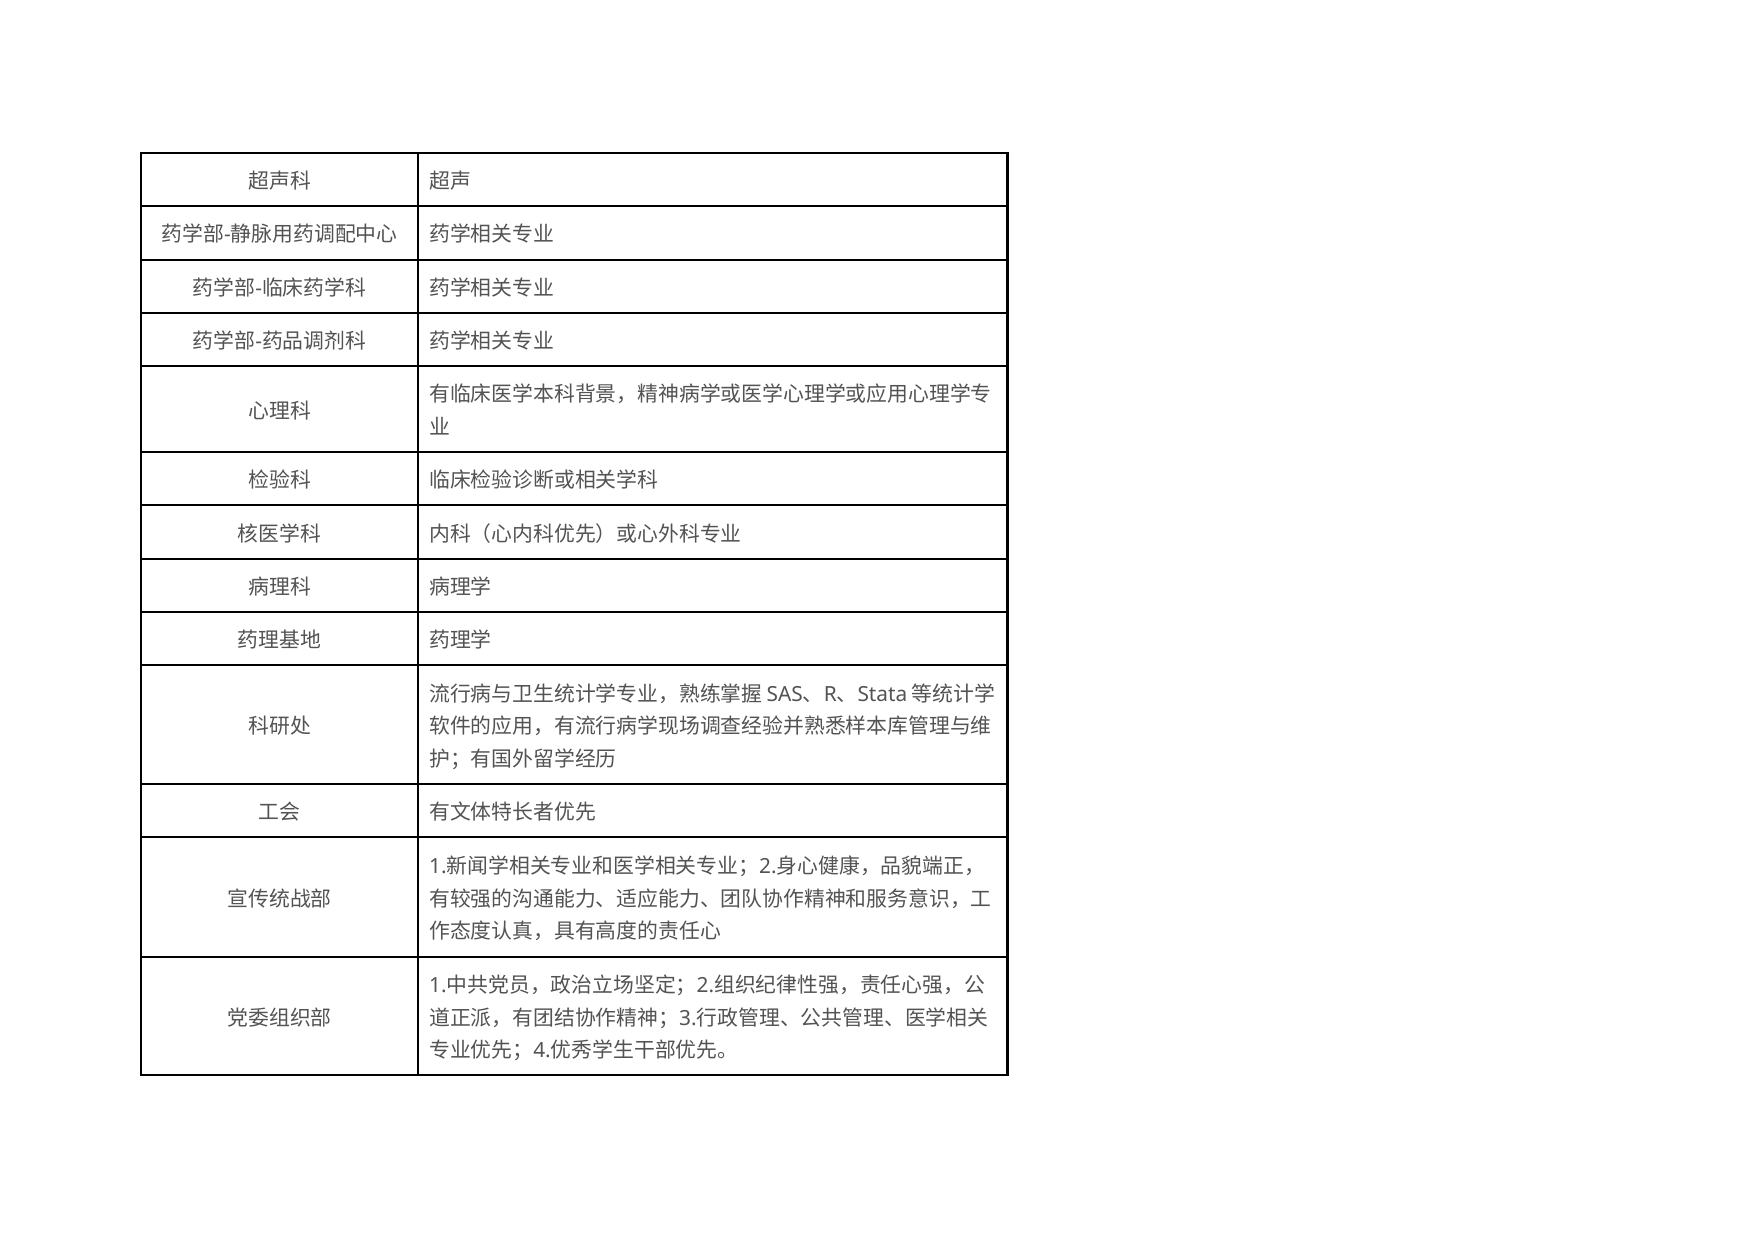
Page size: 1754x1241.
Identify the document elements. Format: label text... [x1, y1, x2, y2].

table_cell 病理科 [142, 560, 417, 611]
table_cell 1.新闻学相关专业和医学相关专业；2.身心健康，品貌端正，有较强的沟通能力、适应能力、团队协作精神和服务意识，工作态度认真，具有高度的责任心 [419, 838, 1006, 956]
table_cell 药学相关专业 [419, 207, 1006, 258]
table_cell 药理基地 [142, 613, 417, 664]
table_cell 检验科 [142, 453, 417, 504]
table_cell 党委组织部 [142, 958, 417, 1074]
table_cell 药学部-药品调剂科 [142, 314, 417, 365]
table_cell 药理学 [419, 613, 1006, 664]
table_cell 超声 [419, 154, 1006, 205]
table_cell 药学部-静脉用药调配中心 [142, 207, 417, 258]
table_cell 工会 [142, 785, 417, 836]
table_cell 科研处 [142, 666, 417, 783]
table_cell 药学相关专业 [419, 261, 1006, 312]
table_cell 核医学科 [142, 506, 417, 558]
table_cell 内科（心内科优先）或心外科专业 [419, 506, 1006, 558]
table_cell 临床检验诊断或相关学科 [419, 453, 1006, 504]
table_cell 1.中共党员，政治立场坚定；2.组织纪律性强，责任心强，公道正派，有团结协作精神；3.行政管理、公共管理、医学相关专业优先；4.优秀学生干部优先。 [419, 958, 1006, 1074]
table_cell 有临床医学本科背景，精神病学或医学心理学或应用心理学专业 [419, 367, 1006, 451]
table_cell 超声科 [142, 154, 417, 205]
table_cell 药学相关专业 [419, 314, 1006, 365]
table_cell 药学部-临床药学科 [142, 261, 417, 312]
table_cell 心理科 [142, 367, 417, 451]
table_cell 流行病与卫生统计学专业，熟练掌握SAS、R、Stata等统计学软件的应用，有流行病学现场调查经验并熟悉样本库管理与维护；有国外留学经历 [419, 666, 1006, 783]
table_cell 病理学 [419, 560, 1006, 611]
table_cell 宣传统战部 [142, 838, 417, 956]
table_cell 有文体特长者优先 [419, 785, 1006, 836]
